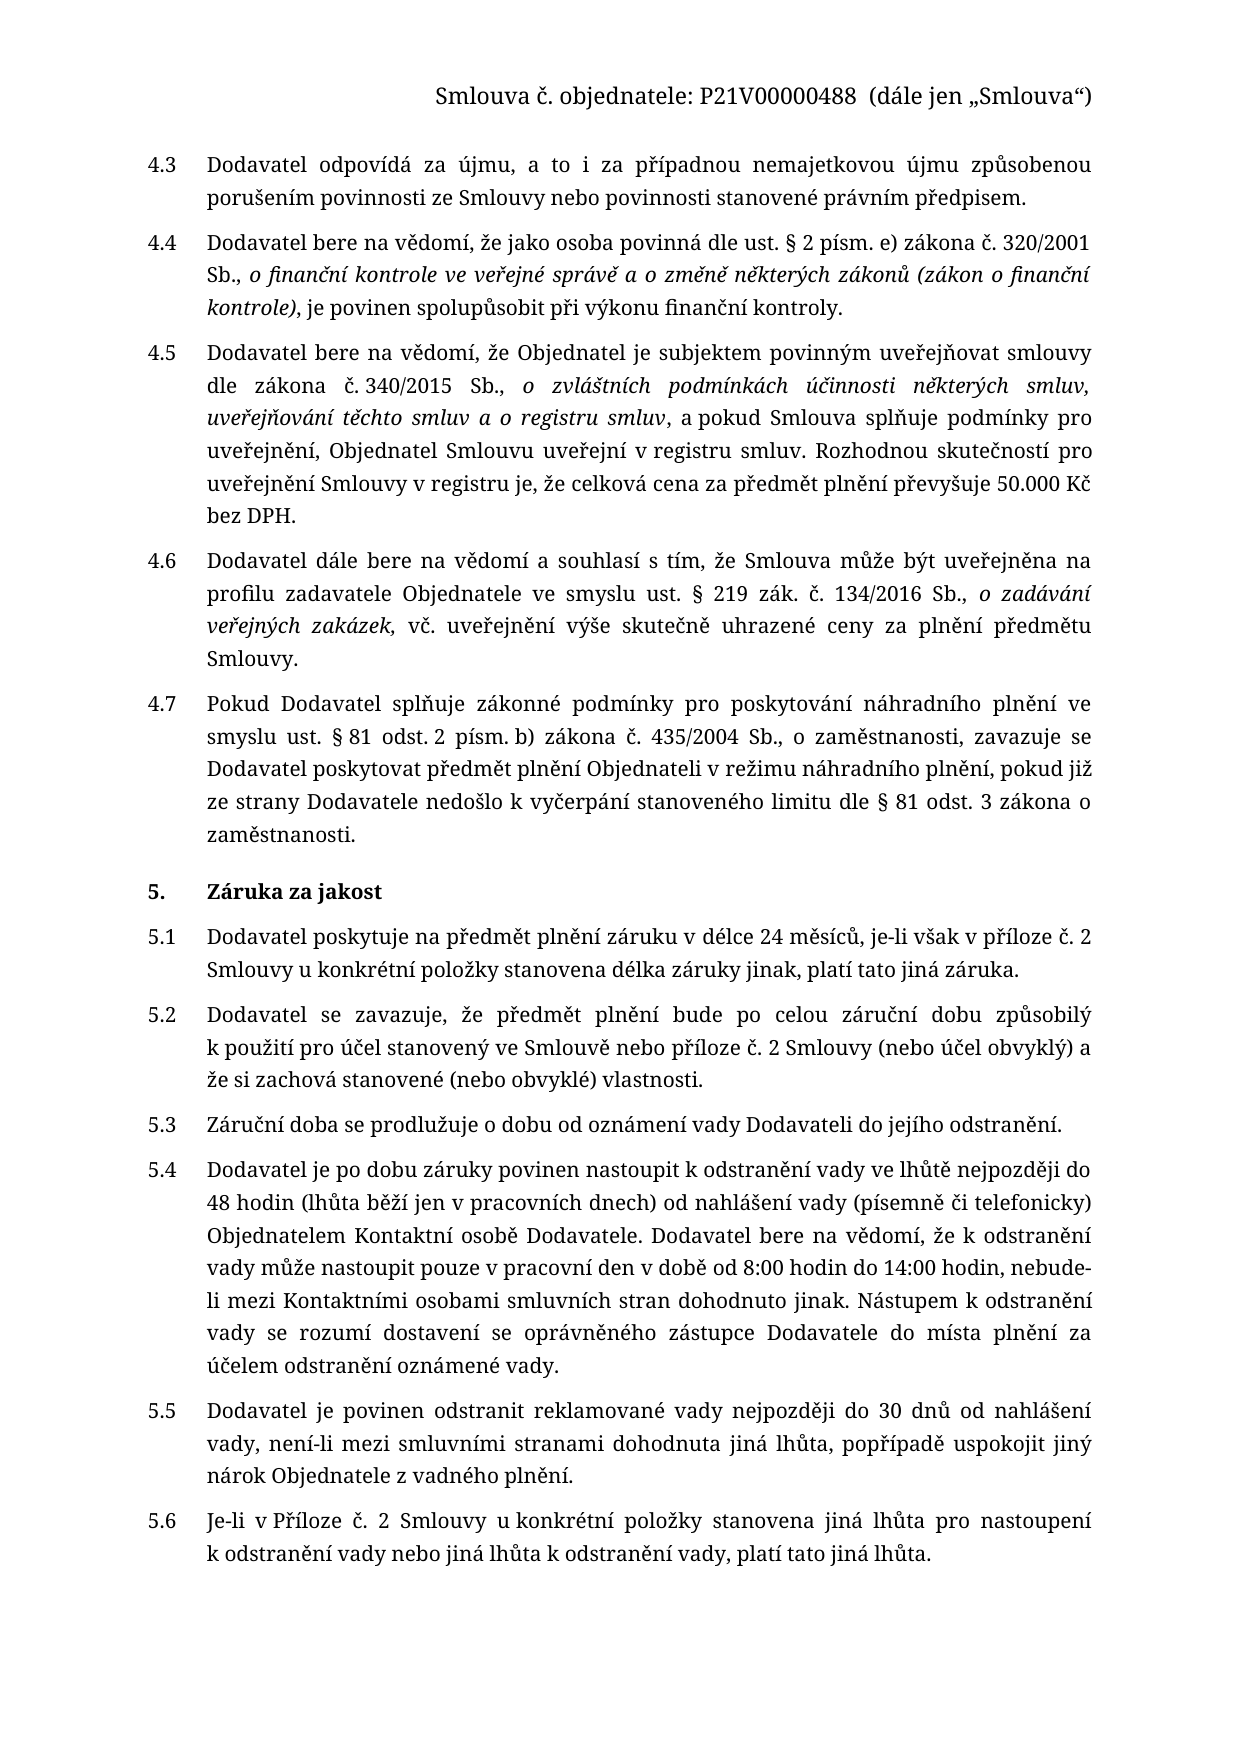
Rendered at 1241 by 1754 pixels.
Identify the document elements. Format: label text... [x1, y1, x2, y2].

list Dodavatel se zavazuje, že předmět plnění bude po celou záruční dobu způsobilý k použití pro účel stanovený ve Smlouvě nebo příloze č. 2 Smlouvy (nebo účel obvyklý) a že si zachová stanovené (nebo obvyklé) vlastnosti. [148, 1000, 1093, 1094]
list Záruční doba se prodlužuje o dobu od oznámení vady Dodavateli do jejího odstranění. [148, 1110, 1093, 1139]
list Dodavatel je po dobu záruky povinen nastoupit k odstranění vady ve lhůtě nejpozději do 48 hodin (lhůta běží jen v pracovních dnech) od nahlášení vady (písemně či telefonicky) Objednatelem Kontaktní osobě Dodavatele. Dodavatel bere na vědomí, že k odstranění vady může nastoupit pouze v pracovní den v době od 8:00 hodin do 14:00 hodin, nebude-li mezi Kontaktními osobami smluvních stran dohodnuto jinak. Nástupem k odstranění vady se rozumí dostavení se oprávněného zástupce Dodavatele do místa plnění za účelem odstranění oznámené vady. [148, 1156, 1093, 1379]
list Dodavatel poskytuje na předmět plnění záruku v délce 24 měsíců, je-li však v příloze č. 2 Smlouvy u konkrétní položky stanovena délka záruky jinak, platí tato jiná záruka. [148, 922, 1093, 983]
list Dodavatel bere na vědomí, že Objednatel je subjektem povinným uveřejňovat smlouvy dle zákona č. 340/2015 Sb., o zvláštních podmínkách účinnosti některých smluv, uveřejňování těchto smluv a o registru smluv, a pokud Smlouva splňuje podmínky pro uveřejnění, Objednatel Smlouvu uveřejní v registru smluv. Rozhodnou skutečností pro uveřejnění Smlouvy v registru je, že celková cena za předmět plnění převyšuje 50.000 Kč bez DPH. [148, 338, 1093, 530]
list Dodavatel odpovídá za újmu, a to i za případnou nemajetkovou újmu způsobenou porušením povinnosti ze Smlouvy nebo povinnosti stanovené právním předpisem. [148, 150, 1093, 211]
list Je-li v Příloze č. 2 Smlouvy u konkrétní položky stanovena jiná lhůta pro nastoupení k odstranění vady nebo jiná lhůta k odstranění vady, platí tato jiná lhůta. [148, 1507, 1093, 1568]
list Dodavatel bere na vědomí, že jako osoba povinná dle ust. § 2 písm. e) zákona č. 320/2001 Sb., o finanční kontrole ve veřejné správě a o změně některých zákonů (zákon o finanční kontrole), je povinen spolupůsobit při výkonu finanční kontroly. [148, 228, 1093, 322]
list Pokud Dodavatel splňuje zákonné podmínky pro poskytování náhradního plnění ve smyslu ust. § 81 odst. 2 písm. b) zákona č. 435/2004 Sb., o zaměstnanosti, zavazuje se Dodavatel poskytovat předmět plnění Objednateli v režimu náhradního plnění, pokud již ze strany Dodavatele nedošlo k vyčerpání stanoveného limitu dle § 81 odst. 3 zákona o zaměstnanosti. [148, 689, 1093, 848]
list Dodavatel dále bere na vědomí a souhlasí s tím, že Smlouva může být uveřejněna na profilu zadavatele Objednatele ve smyslu ust. § 219 zák. č. 134/2016 Sb., o zadávání veřejných zakázek, vč. uveřejnění výše skutečně uhrazené ceny za plnění předmětu Smlouvy. [148, 546, 1093, 673]
list Dodavatel je povinen odstranit reklamované vady nejpozději do 30 dnů od nahlášení vady, není-li mezi smluvními stranami dohodnuta jiná lhůta, popřípadě uspokojit jiný nárok Objednatele z vadného plnění. [148, 1396, 1093, 1490]
list Záruka za jakost [148, 877, 1093, 906]
